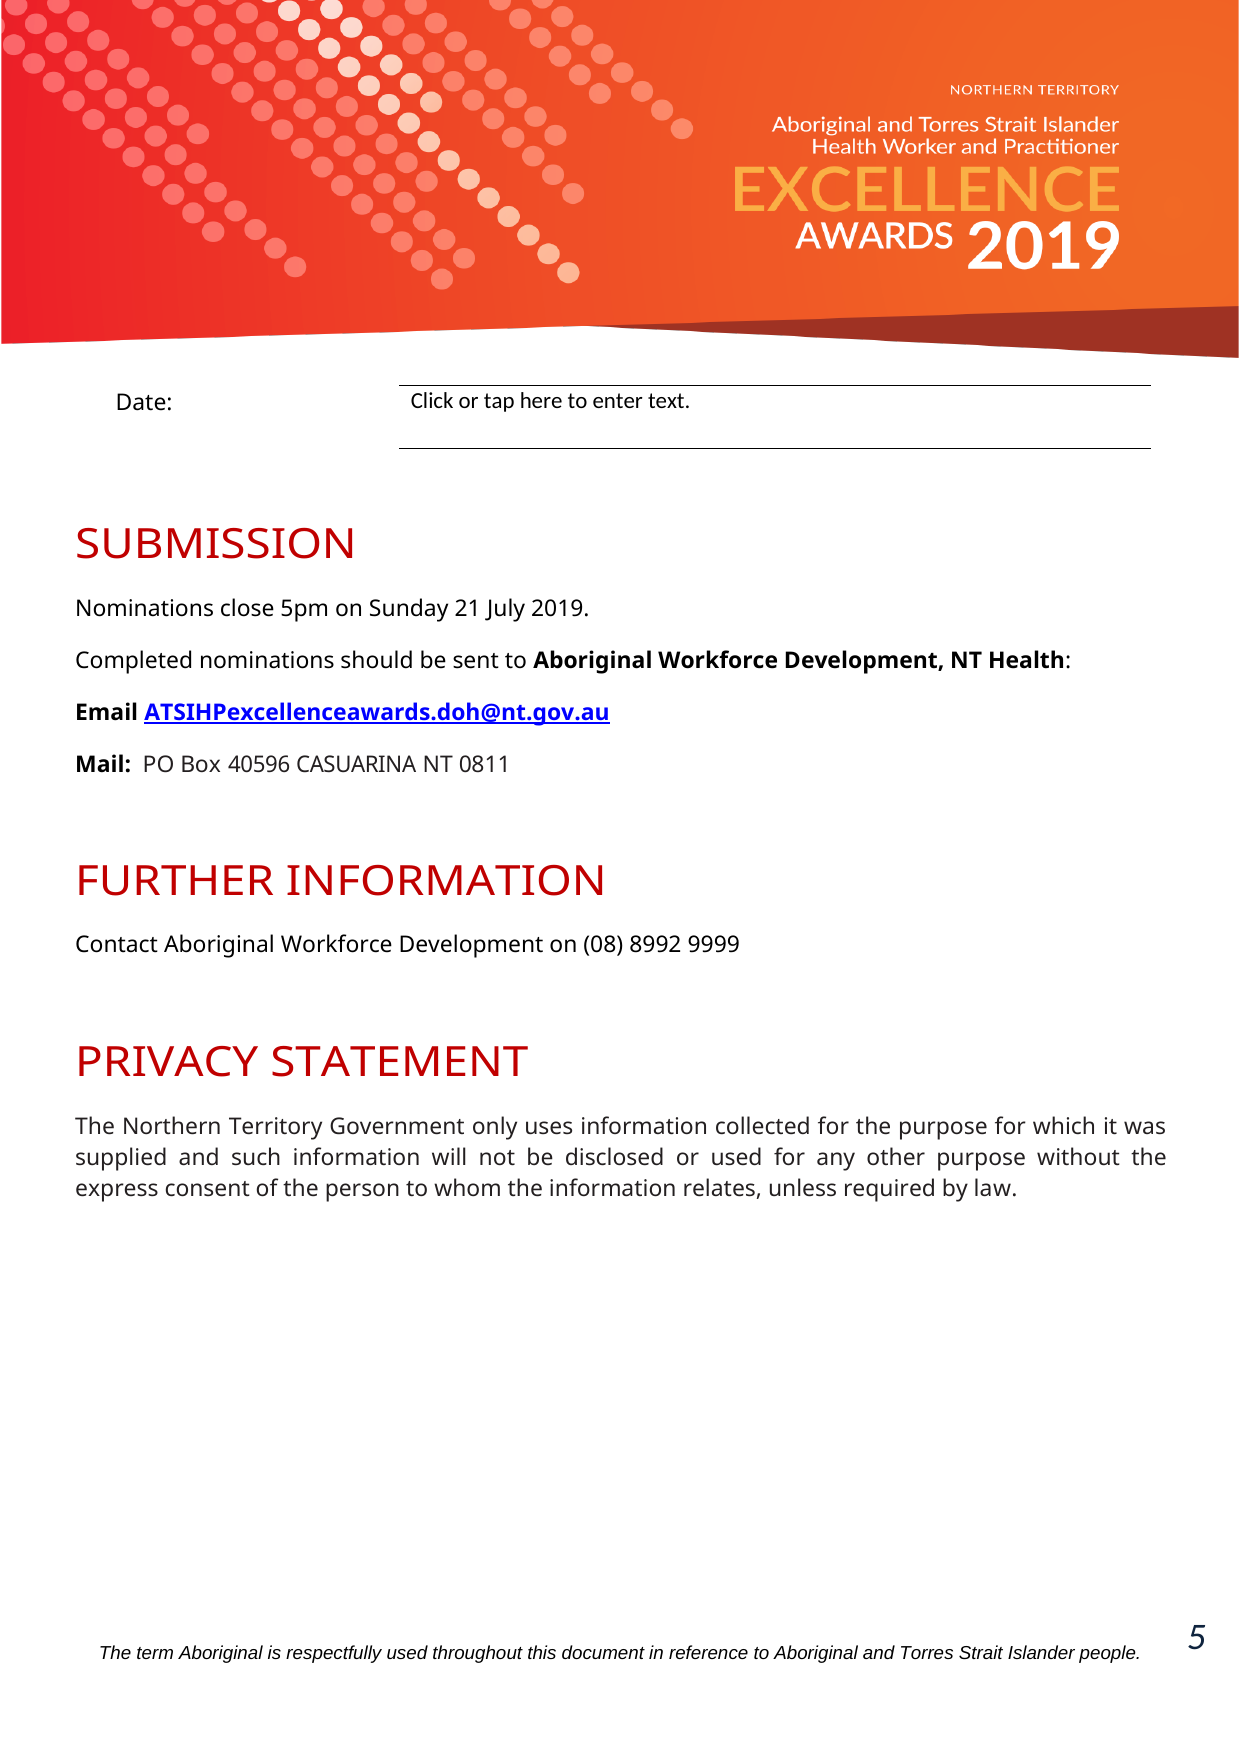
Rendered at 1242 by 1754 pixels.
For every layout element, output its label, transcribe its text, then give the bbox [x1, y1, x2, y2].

text FURTHER INFORMATION [75, 850, 1167, 907]
text PRIVACY STATEMENT [75, 1032, 1167, 1089]
text Completed nominations should be sent to Aboriginal Workforce Development, NT Health: [75, 644, 1167, 675]
text Contact Aboriginal Workforce Development on (08) 8992 9999 [75, 928, 1167, 959]
picture [0, 0, 1237, 363]
table_cell Date: [104, 385, 399, 448]
text Nominations close 5pm on Sunday 21 July 2019. [75, 592, 1167, 623]
text Email ATSIHPexcellenceawards.doh@nt.gov.au [75, 696, 1167, 727]
text SUBMISSION [75, 514, 1167, 571]
text The Northern Territory Government only uses information collected for the purpose for which it was supplied and such information will not be disclosed or used for any other purpose without the express consent of the person to whom the information relates, unless required by law. [75, 1110, 1168, 1204]
text Mail: PO Box 40596 CASUARINA NT 0811 [75, 748, 1167, 779]
